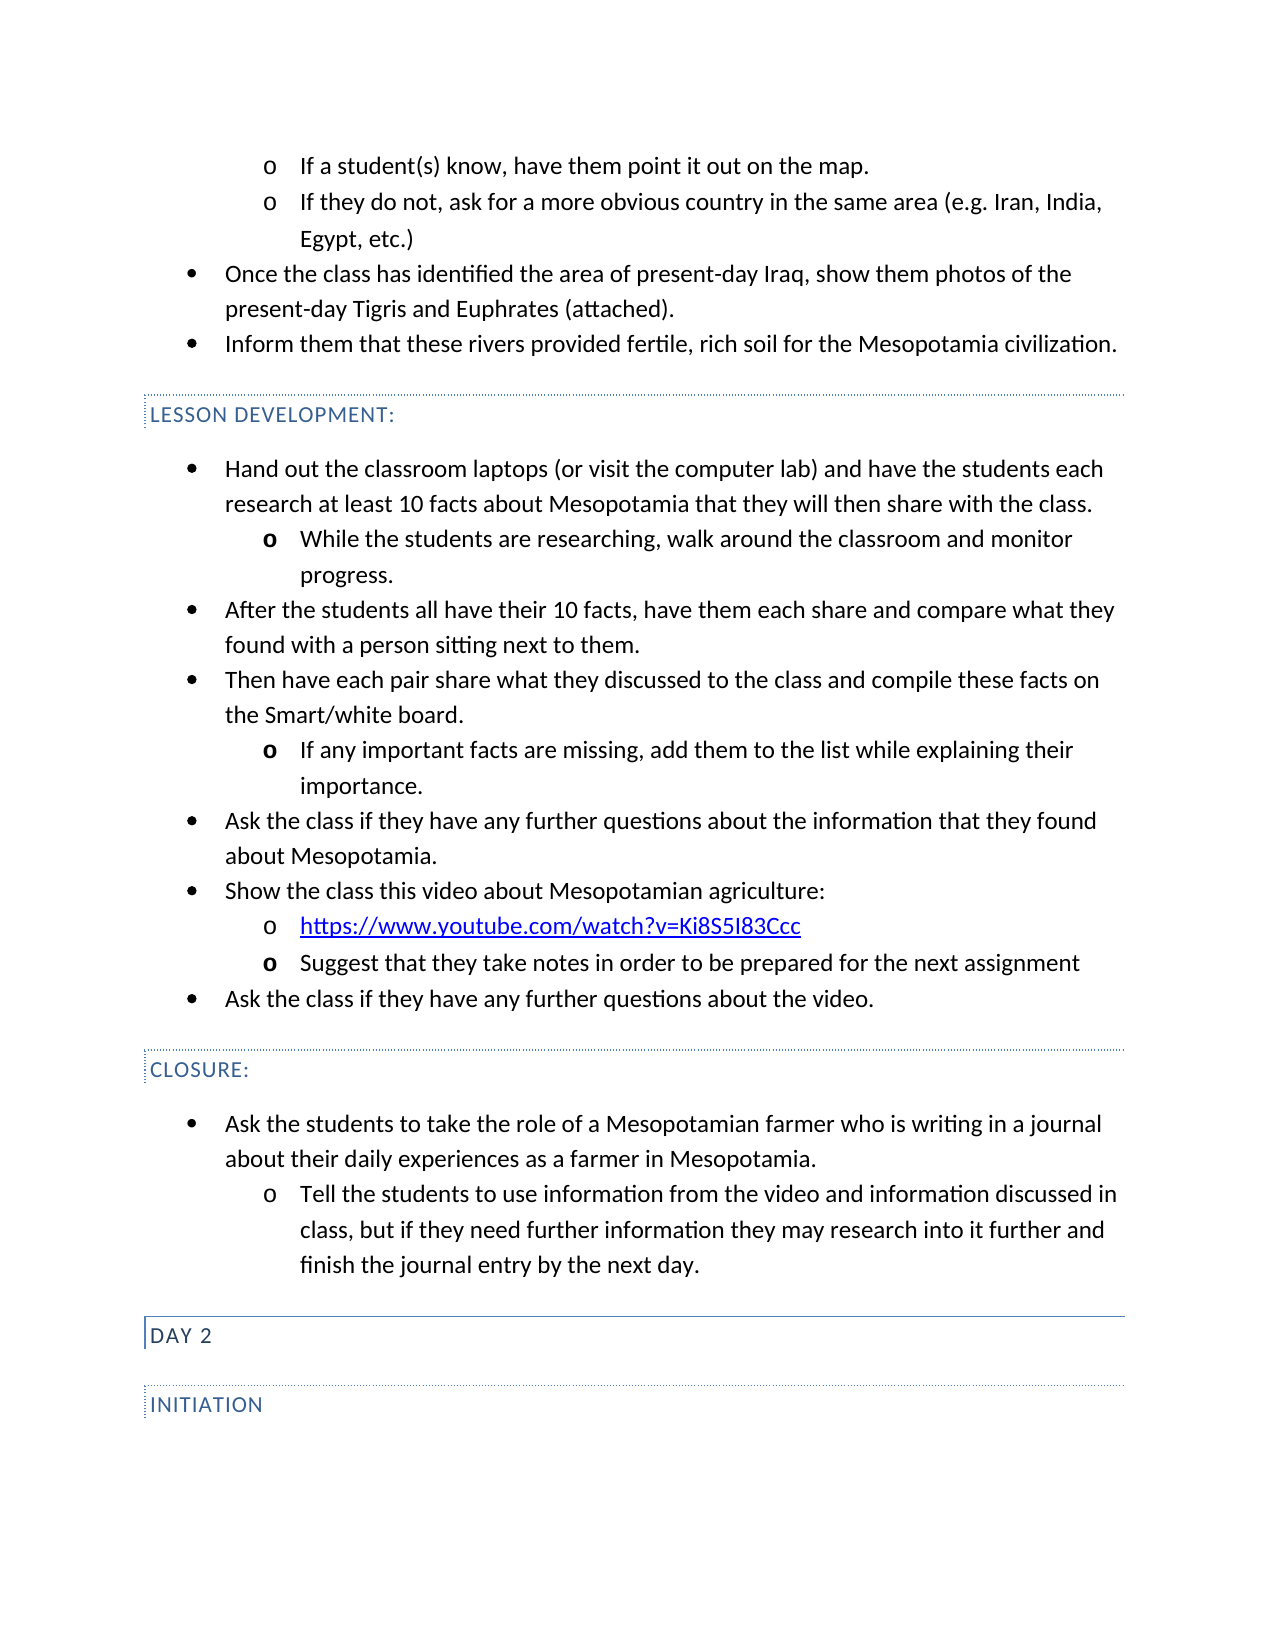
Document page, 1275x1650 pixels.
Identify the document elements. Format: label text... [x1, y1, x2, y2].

list Then have each pair share what they discussed to the class and compile these facts on the Smart/white board. [187, 664, 1125, 729]
list Ask the students to take the role of a Mesopotamian farmer who is writing in a journal about their daily experiences as a farmer in Mesopotamia. [187, 1108, 1125, 1174]
list While the students are researching, walk around the classroom and monitor progress. [262, 523, 1125, 589]
list Hand out the classroom laptops (or visit the computer lab) and have the students each research at least 10 facts about Mesopotamia that they will then share with the class. [187, 453, 1125, 518]
list Ask the class if they have any further questions about the information that they found about Mesopotamia. [187, 805, 1125, 871]
list Show the class this video about Mesopotamian agriculture: [187, 875, 1125, 906]
list If any important facts are missing, add them to the list while explaining their importance. [262, 734, 1125, 801]
list Ask the class if they have any further questions about the video. [187, 983, 1125, 1014]
subtitle Initiation [144, 1385, 1125, 1418]
subtitle Closure: [144, 1049, 1125, 1083]
list https://www.youtube.com/watch?v=Ki8S5I83Ccc [262, 910, 1125, 942]
list After the students all have their 10 facts, have them each share and compare what they found with a person sitting next to them. [187, 594, 1125, 659]
subtitle Lesson Development: [144, 394, 1125, 428]
list Once the class has identified the area of present-day Iraq, show them photos of the present-day Tigris and Euphrates (attached). [187, 258, 1125, 323]
list Suggest that they take notes in order to be prepared for the next assignment [262, 947, 1125, 978]
list Tell the students to use information from the video and information discussed in class, but if they need further information they may research into it further and finish the journal entry by the next day. [262, 1178, 1125, 1280]
list If a student(s) know, have them point it out on the map. [262, 150, 1125, 182]
subtitle Day 2 [146, 1317, 1125, 1349]
list Inform them that these rivers provided fertile, rich soil for the Mesopotamia civilization. [187, 328, 1125, 358]
list If they do not, ask for a more obvious country in the same area (e.g. Iran, India, Egypt, etc.) [262, 186, 1125, 253]
